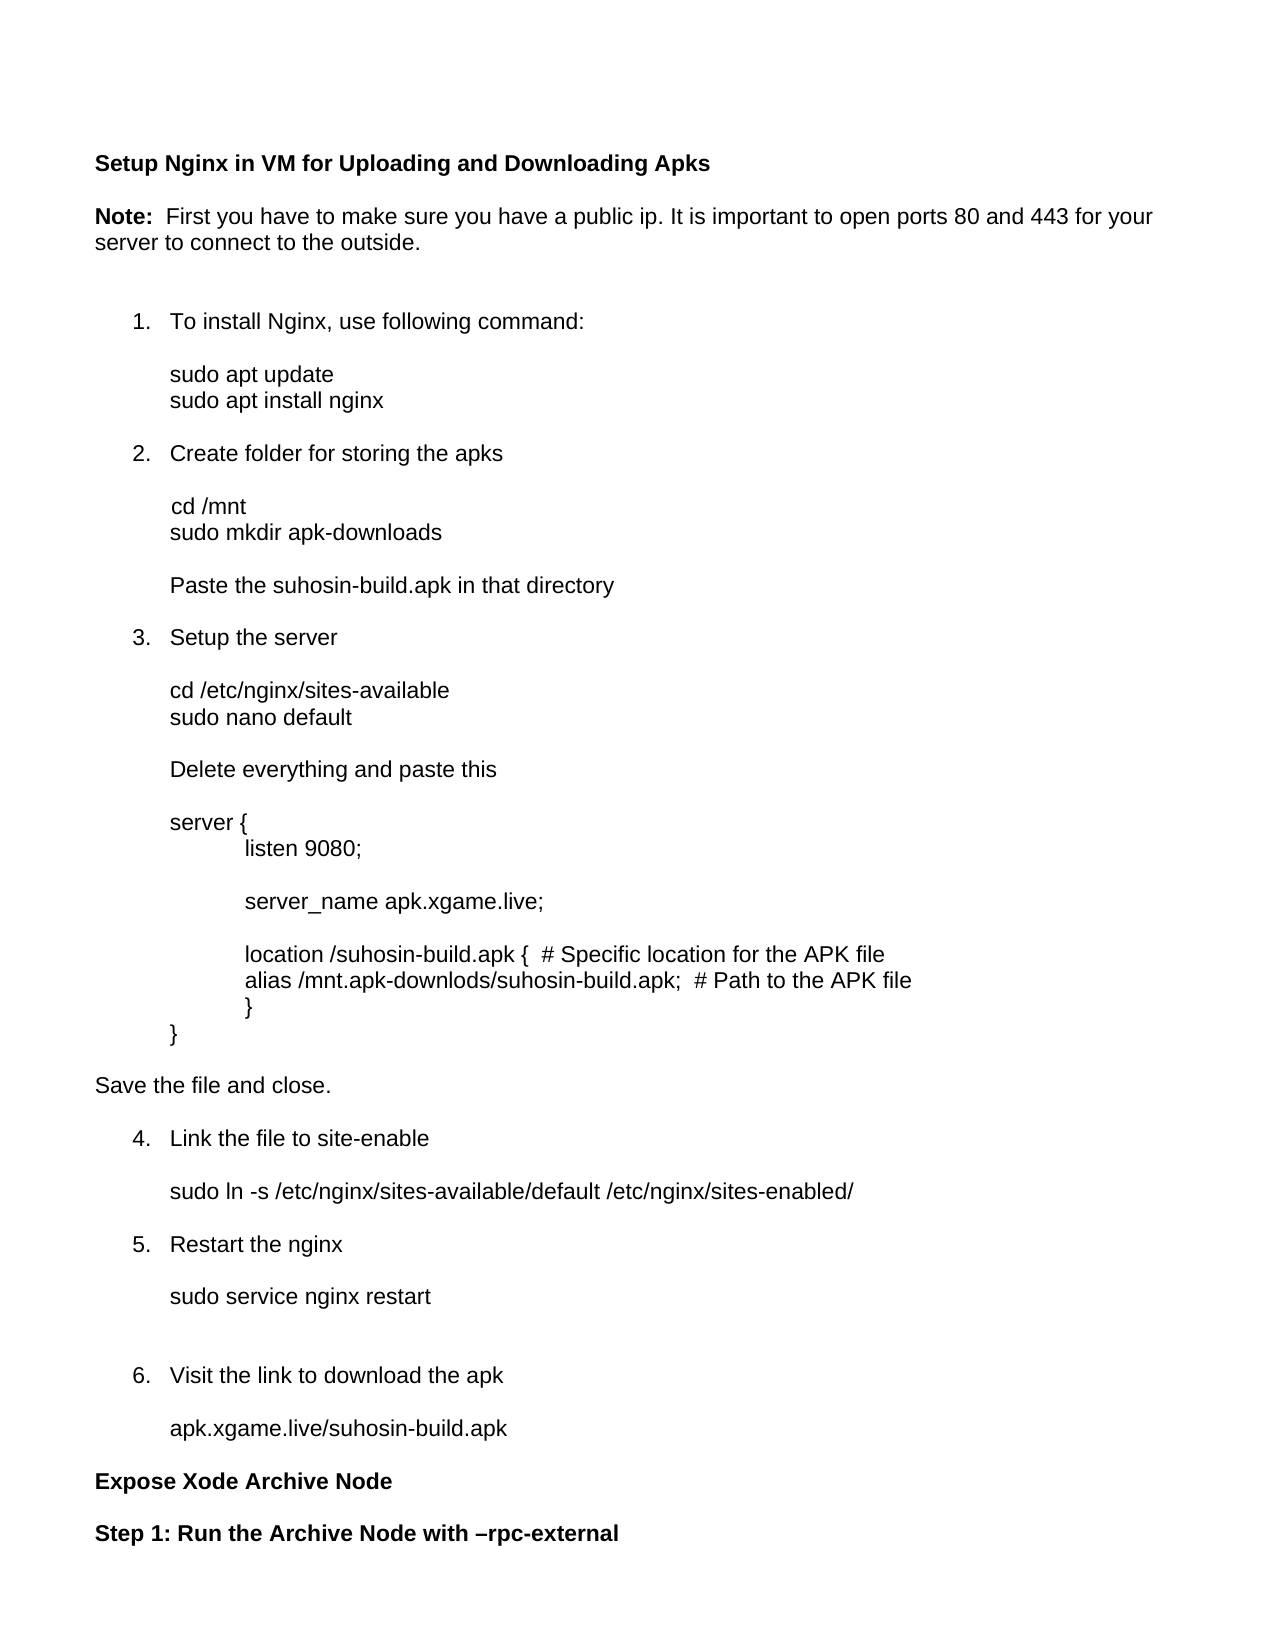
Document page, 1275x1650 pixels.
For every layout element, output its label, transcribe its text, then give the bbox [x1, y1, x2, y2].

text Delete everything and paste this [94, 756, 1181, 782]
text server { [169, 809, 1181, 835]
text apk.xgame.live/suhosin-build.apk [94, 1415, 1181, 1441]
list Setup the server [132, 624, 1181, 651]
text sudo apt install nginx [169, 387, 1181, 413]
text sudo ln -s /etc/nginx/sites-available/default /etc/nginx/sites-enabled/ [94, 1178, 1181, 1204]
list Create folder for storing the apks [132, 440, 1181, 466]
list Link the file to site-enable [132, 1125, 1181, 1151]
text Paste the suhosin-build.apk in that directory [94, 572, 1181, 598]
text Expose Xode Archive Node [94, 1468, 1181, 1494]
list Visit the link to download the apk [132, 1362, 1181, 1389]
text sudo apt update [169, 361, 1181, 387]
text location /suhosin-build.apk { # Specific location for the APK file [169, 941, 1181, 967]
text server_name apk.xgame.live; [169, 888, 1181, 914]
list Restart the nginx [132, 1231, 1181, 1257]
text cd /mnt [94, 493, 1181, 519]
text Note: First you have to make sure you have a public ip. It is important to open ports 80 and 443 for your server to connect to the outside. [94, 203, 1181, 255]
text Save the file and close. [94, 1072, 1181, 1099]
text } [169, 1020, 1181, 1046]
text listen 9080; [169, 835, 1181, 862]
text alias /mnt.apk-downlods/suhosin-build.apk; # Path to the APK file [169, 967, 1181, 993]
text sudo mkdir apk-downloads [94, 519, 1181, 545]
text Step 1: Run the Archive Node with –rpc-external [94, 1520, 1181, 1547]
text cd /etc/nginx/sites-available [169, 677, 1181, 703]
text sudo nano default [169, 703, 1181, 730]
text } [169, 993, 1181, 1020]
text sudo service nginx restart [94, 1283, 1181, 1309]
text Setup Nginx in VM for Uploading and Downloading Apks [94, 150, 1181, 176]
list To install Nginx, use following command: [132, 308, 1181, 334]
